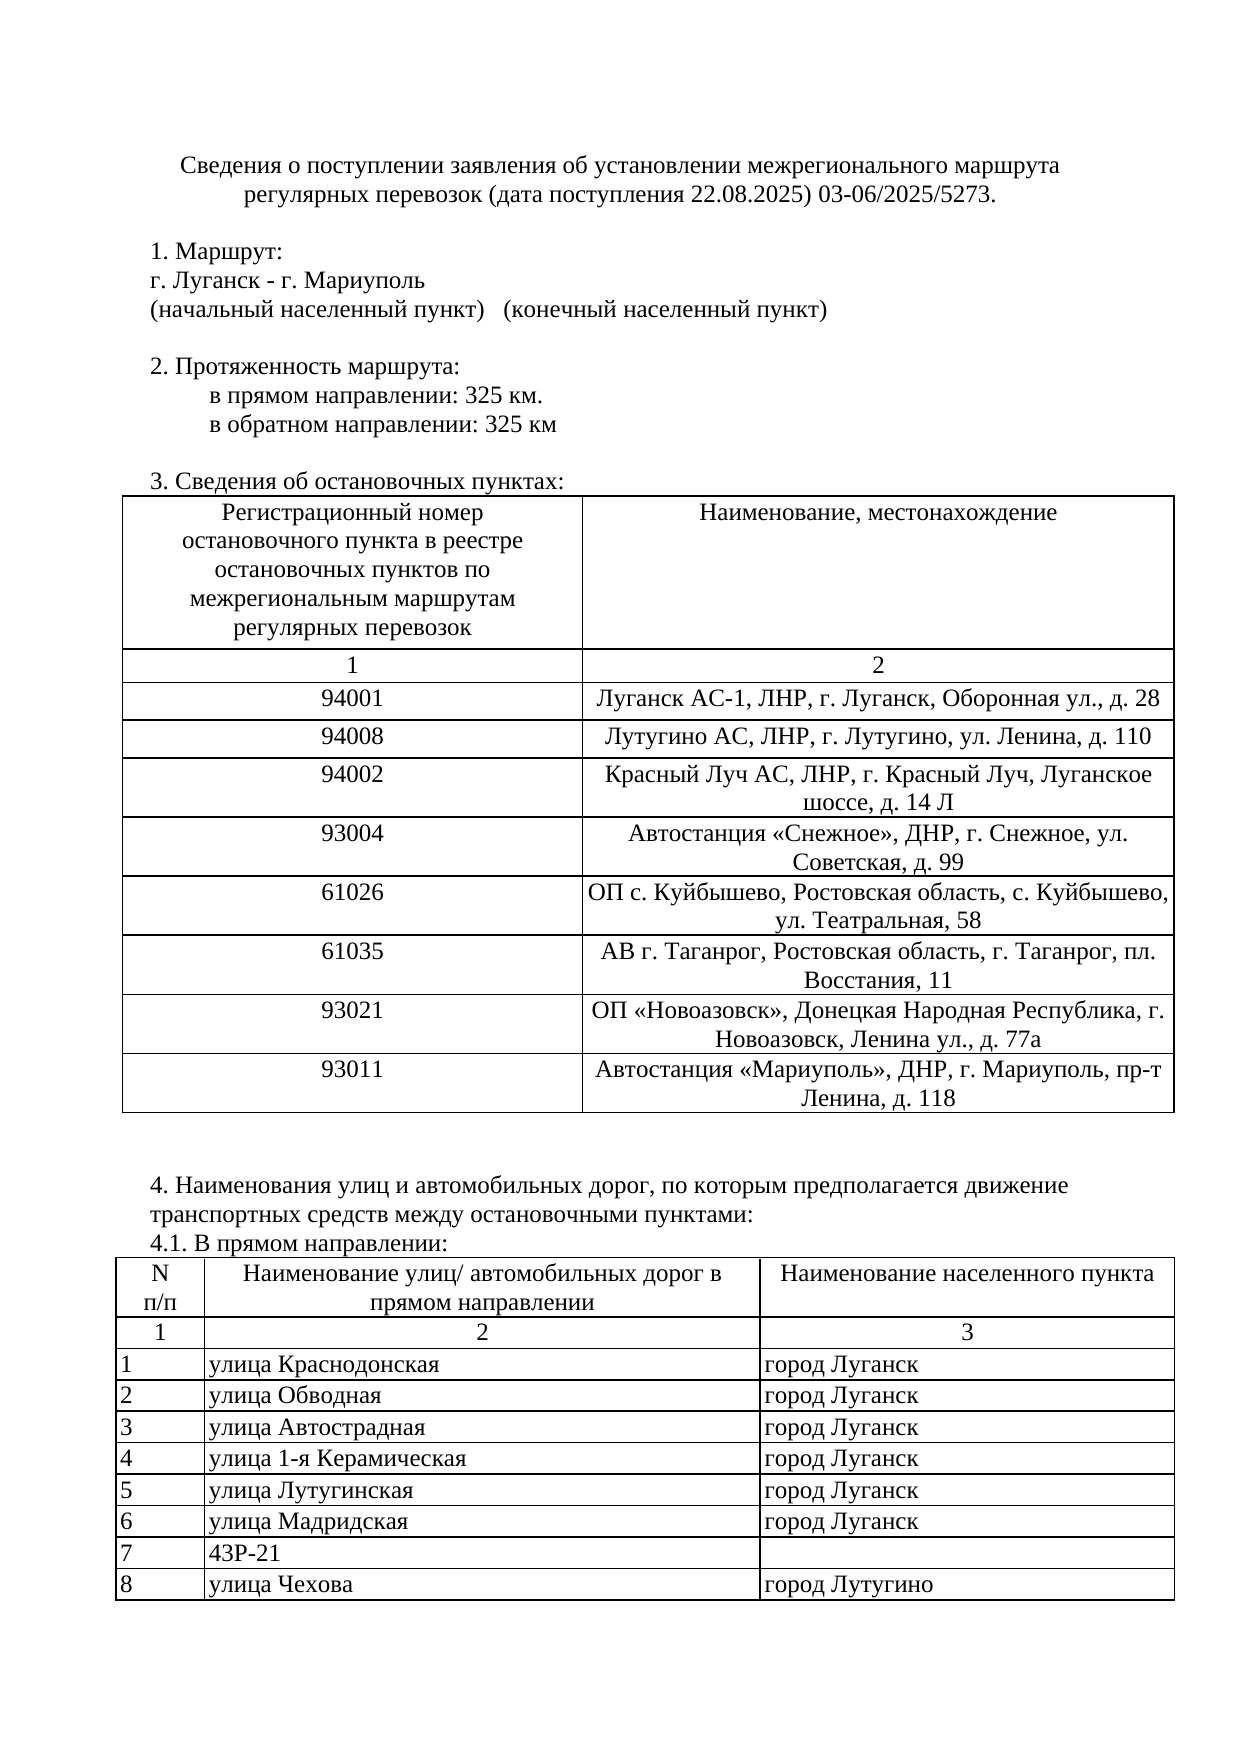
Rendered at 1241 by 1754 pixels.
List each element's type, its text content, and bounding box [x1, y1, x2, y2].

table_cell город Луганск [761, 1443, 1174, 1473]
table_cell улица Мадридская [205, 1506, 759, 1536]
table_cell 93021 [123, 995, 582, 1052]
table_cell 1 [117, 1349, 204, 1379]
table_cell ОП «Новоазовск», Донецкая Народная Республика, г. Новоазовск, Ленина ул., д. 77а [583, 995, 1173, 1052]
table_cell 2 [117, 1381, 204, 1410]
table_cell 3 [761, 1318, 1174, 1347]
table_cell улица Автострадная [205, 1412, 759, 1442]
table_cell город Луганск [761, 1412, 1174, 1442]
table_cell 2 [205, 1318, 759, 1347]
table_cell 2 [583, 650, 1173, 681]
table_cell город Лутугино [761, 1569, 1174, 1599]
table_header Наименование, местонахождение [583, 497, 1173, 648]
table_cell 43Р-21 [205, 1538, 759, 1568]
table_header Наименование населенного пункта [761, 1258, 1174, 1316]
table_cell 4 [117, 1443, 204, 1473]
text 4.1. В прямом направлении: [150, 1228, 1090, 1257]
table_cell город Луганск [761, 1349, 1174, 1379]
table_cell Автостанция «Мариуполь», ДНР, г. Мариуполь, пр-т Ленина, д. 118 [583, 1054, 1173, 1112]
text 2. Протяженность маршрута: [150, 351, 1090, 380]
table_cell 61026 [123, 877, 582, 934]
table_cell улица 1-я Керамическая [205, 1443, 759, 1473]
table_cell Лутугино АС, ЛНР, г. Лутугино, ул. Ленина, д. 110 [583, 721, 1173, 757]
table_cell улица Лутугинская [205, 1475, 759, 1505]
table_cell АВ г. Таганрог, Ростовская область, г. Таганрог, пл. Восстания, 11 [583, 936, 1173, 993]
text 1. Маршрут: [150, 236, 1090, 265]
table_cell 1 [117, 1318, 204, 1347]
table_cell улица Краснодонская [205, 1349, 759, 1379]
text в обратном направлении: 325 км [150, 409, 1090, 437]
table_header Регистрационный номер остановочного пункта в реестре остановочных пунктов по межрегиональным маршрутам регулярных перевозок [123, 497, 582, 648]
table_cell 94002 [123, 759, 582, 816]
text Сведения о поступлении заявления об установлении межрегионального маршрута регулярных перевозок (дата поступления 22.08.2025) 03-06/2025/5273. [150, 150, 1090, 207]
table_cell улица Обводная [205, 1381, 759, 1410]
table_cell 8 [117, 1569, 204, 1599]
text в прямом направлении: 325 км. [150, 380, 1090, 409]
table_cell 5 [117, 1475, 204, 1505]
table_cell Автостанция «Снежное», ДНР, г. Снежное, ул. Советская, д. 99 [583, 818, 1173, 875]
table_cell 6 [117, 1506, 204, 1536]
table_cell город Луганск [761, 1506, 1174, 1536]
table_cell 94001 [123, 683, 582, 719]
text 4. Наименования улиц и автомобильных дорог, по которым предполагается движение транспортных средств между остановочными пунктами: [150, 1171, 1090, 1228]
table_header Наименование улиц/ автомобильных дорог в прямом направлении [205, 1258, 760, 1316]
table_cell 7 [117, 1538, 204, 1568]
table_cell [761, 1538, 1174, 1568]
table_cell 93011 [123, 1054, 582, 1112]
text 3. Сведения об остановочных пунктах: [150, 466, 1090, 495]
table_cell город Луганск [761, 1381, 1174, 1410]
table_cell Красный Луч АС, ЛНР, г. Красный Луч, Луганское шоссе, д. 14 Л [583, 759, 1173, 816]
table_cell город Луганск [761, 1475, 1174, 1505]
table_cell 94008 [123, 721, 582, 757]
table_header N п/п [117, 1258, 204, 1316]
table_cell ОП с. Куйбышево, Ростовская область, с. Куйбышево, ул. Театральная, 58 [583, 877, 1173, 934]
text г. Луганск - г. Мариуполь [150, 265, 1090, 294]
table_cell улица Чехова [205, 1569, 759, 1599]
table_cell 61035 [123, 936, 582, 993]
table_cell 93004 [123, 818, 582, 875]
table_cell 1 [123, 650, 582, 681]
text (начальный населенный пункт) (конечный населенный пункт) [150, 294, 1090, 322]
table_cell Луганск АС-1, ЛНР, г. Луганск, Оборонная ул., д. 28 [583, 683, 1173, 719]
table_cell 3 [117, 1412, 204, 1442]
